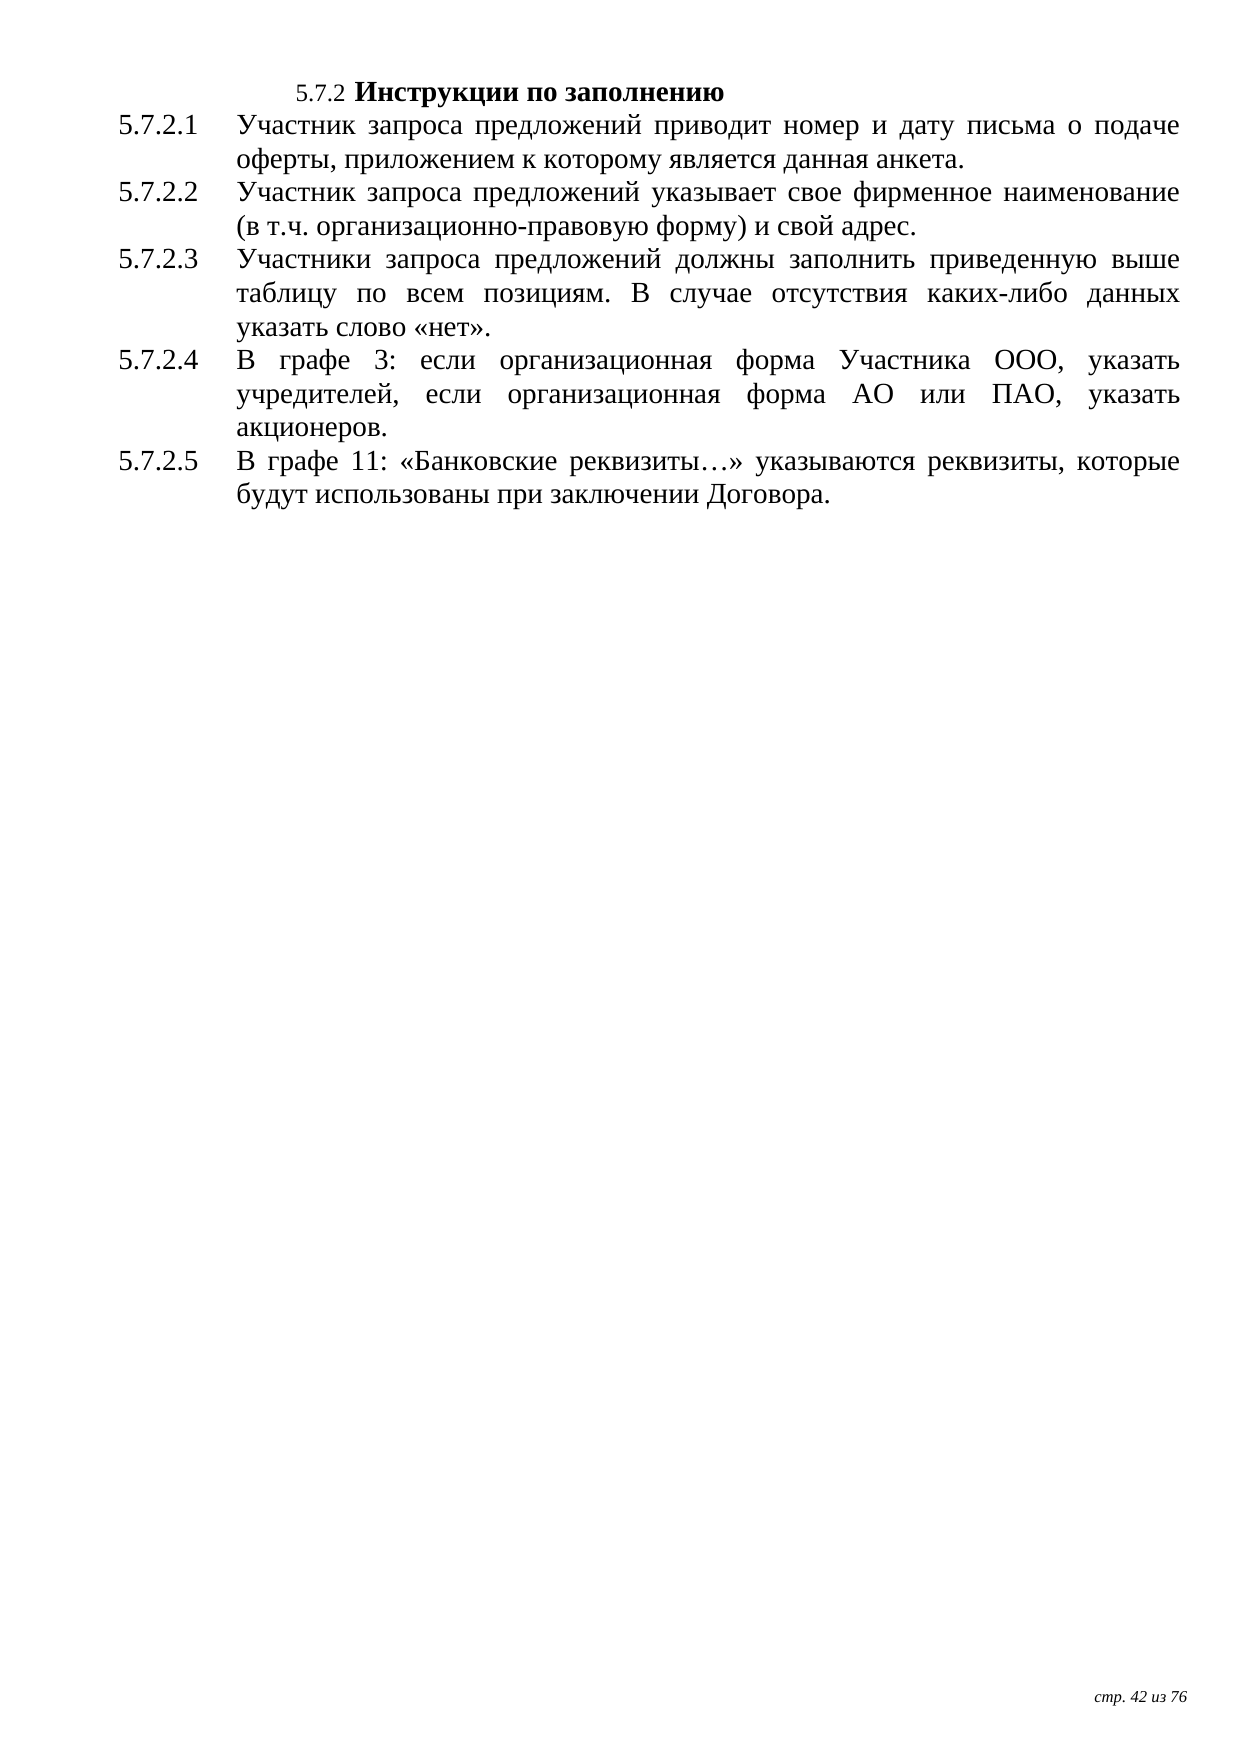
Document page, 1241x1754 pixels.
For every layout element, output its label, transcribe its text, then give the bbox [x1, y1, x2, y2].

text Участник запроса предложений указывает свое фирменное наименование (в т.ч. организационно-правовую форму) и свой адрес. [118, 174, 1181, 242]
text В графе 3: если организационная форма Участника ООО, указать учредителей, если организационная форма АО или ПАО, указать акционеров. [118, 342, 1181, 443]
text Участники запроса предложений должны заполнить приведенную выше таблицу по всем позициям. В случае отсутствия каких-либо данных указать слово «нет». [118, 242, 1181, 342]
text Участник запроса предложений приводит номер и дату письма о подаче оферты, приложением к которому является данная анкета. [118, 107, 1181, 174]
text Инструкции по заполнению [236, 74, 1181, 107]
text В графе 11: «Банковские реквизиты…» указываются реквизиты, которые будут использованы при заключении Договора. [118, 443, 1181, 510]
